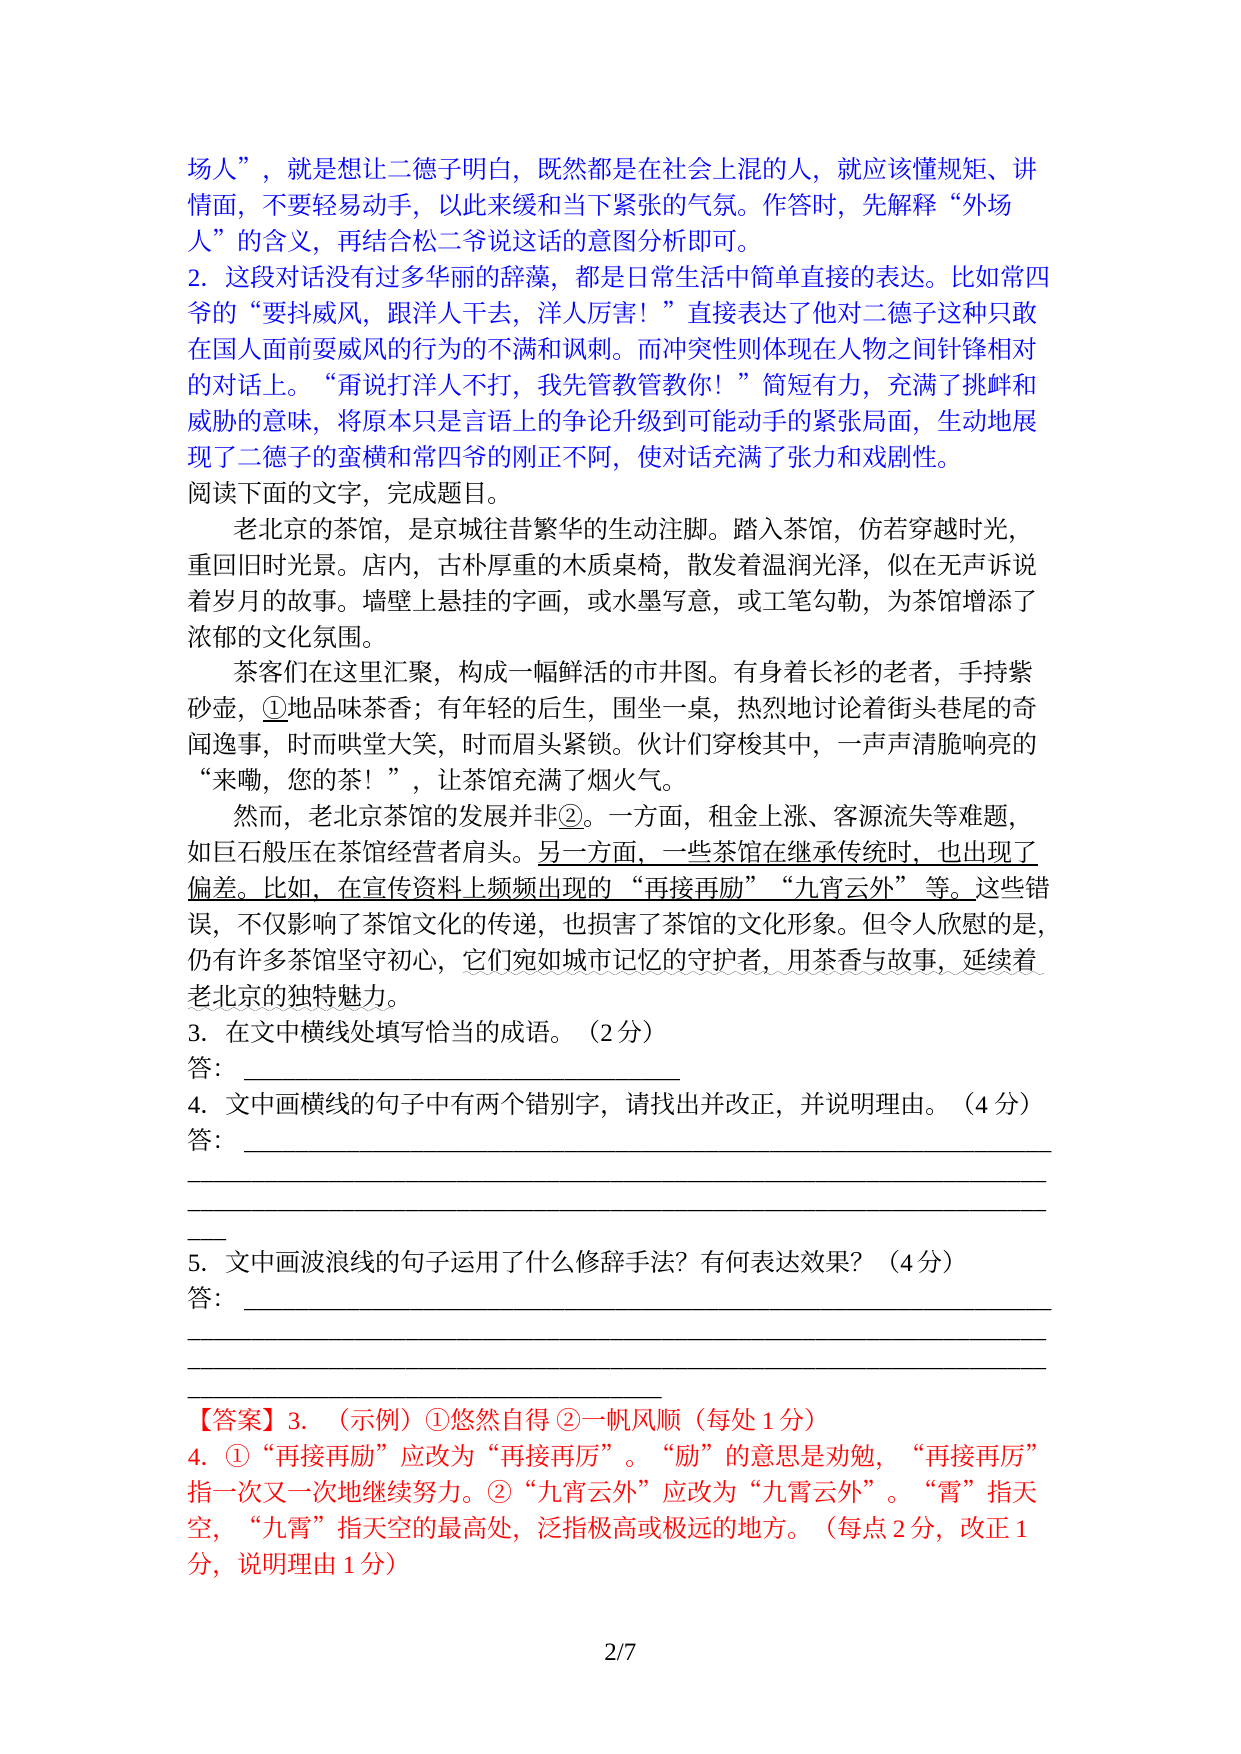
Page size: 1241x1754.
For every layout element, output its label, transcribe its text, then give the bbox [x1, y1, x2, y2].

text 答： _ _ _ _ _ _ _ _ _ _ _ _ _ _ _ _ _ _ _ _ _ _ _ _ _ _ _ _ _ _ _ _ _ _ [188, 1048, 1052, 1084]
text 5．文中画波浪线的句子运用了什么修辞手法？有何表达效果？（4分） [188, 1242, 1052, 1278]
text 老北京的茶馆，是京城往昔繁华的生动注脚。踏入茶馆，仿若穿越时光，重回旧时光景。店内，古朴厚重的木质桌椅，散发着温润光泽，似在无声诉说着岁月的故事。墙壁上悬挂的字画，或水墨写意，或工笔勾勒，为茶馆增添了浓郁的文化氛围。 [188, 509, 1052, 653]
text 4．文中画横线的句子中有两个错别字，请找出并改正，并说明理由。（4 分） [188, 1084, 1052, 1120]
text 答： _ _ _ _ _ _ _ _ _ _ _ _ _ _ _ _ _ _ _ _ _ _ _ _ _ _ _ _ _ _ _ _ _ _ _ _ _ _ _ _ _ _ _ _ _ _ _ _ _ _ _ _ _ _ _ _ _ _ _ _ _ _ _ _ _ _ _ _ _ _ _ _ _ _ _ _ _ _ _ _ _ _ _ _ _ _ _ _ _ _ _ _ _ _ _ _ _ _ _ _ _ _ _ _ _ _ _ _ _ _ _ _ _ _ _ _ _ _ _ _ _ _ _ _ _ _ _ _ _ _ _ _ _ _ _ _ _ _ _ _ _ _ _ _ _ _ _ _ _ _ _ _ _ _ _ _ _ _ _ _ _ _ _ _ _ _ _ _ _ _ _ _ _ _ _ _ _ _ _ _ _ _ _ _ _ _ _ _ _ _ _ _ _ _ _ _ _ _ _ _ _ _ _ _ _ _ _ _ _ _ _ _ _ _ _ _ _ _ _ _ _ _ _ _ _ _ _ _ _ _ _ _ _ _ [188, 1278, 1052, 1401]
text 然而，老北京茶馆的发展并非②。一方面，租金上涨、客源流失等难题，如巨石般压在茶馆经营者肩头。另一方面，一些茶馆在继承传统时，也出现了偏差。比如，在宣传资料上频频出现的 “再接再励”“九宵云外” 等。这些错误，不仅影响了茶馆文化的传递，也损害了茶馆的文化形象。但令人欣慰的是，仍有许多茶馆坚守初心，它们宛如城市记忆的守护者，用茶香与故事，延续着老北京的独特魅力。 [188, 797, 1052, 1012]
text 阅读下面的文字，完成题目。 [188, 473, 1052, 509]
text 茶客们在这里汇聚，构成一幅鲜活的市井图。有身着长衫的老者，手持紫砂壶，①地品味茶香；有年轻的后生，围坐一桌，热烈地讨论着街头巷尾的奇闻逸事，时而哄堂大笑，时而眉头紧锁。伙计们穿梭其中，一声声清脆响亮的“来嘞，您的茶！”，让茶馆充满了烟火气。 [188, 653, 1052, 797]
text 3．在文中横线处填写恰当的成语。（2分） [188, 1012, 1052, 1048]
text 4．①“再接再励”应改为“再接再厉”。“励”的意思是劝勉，“再接再厉”指一次又一次地继续努力。②“九宵云外”应改为“九霄云外”。“霄”指天空，“九霄”指天空的最高处，泛指极高或极远的地方。（每点2分，改正1分，说明理由1分） [188, 1437, 1052, 1580]
text 【答案】3．（示例）①悠然自得 ②一帆风顺（每处1分） [188, 1401, 1052, 1437]
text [188, 150, 1052, 258]
text 2．这段对话没有过多华丽的辞藻，都是日常生活中简单直接的表达。比如常四爷的“要抖威风，跟洋人干去，洋人厉害！”直接表达了他对二德子这种只敢在国人面前耍威风的行为的不满和讽刺。而冲突性则体现在人物之间针锋相对的对话上。“甭说打洋人不打，我先管教管教你！”简短有力，充满了挑衅和威胁的意味，将原本只是言语上的争论升级到可能动手的紧张局面，生动地展现了二德子的蛮横和常四爷的刚正不阿，使对话充满了张力和戏剧性。 [188, 258, 1052, 473]
text 答： _ _ _ _ _ _ _ _ _ _ _ _ _ _ _ _ _ _ _ _ _ _ _ _ _ _ _ _ _ _ _ _ _ _ _ _ _ _ _ _ _ _ _ _ _ _ _ _ _ _ _ _ _ _ _ _ _ _ _ _ _ _ _ _ _ _ _ _ _ _ _ _ _ _ _ _ _ _ _ _ _ _ _ _ _ _ _ _ _ _ _ _ _ _ _ _ _ _ _ _ _ _ _ _ _ _ _ _ _ _ _ _ _ _ _ _ _ _ _ _ _ _ _ _ _ _ _ _ _ _ _ _ _ _ _ _ _ _ _ _ _ _ _ _ _ _ _ _ _ _ _ _ _ _ _ _ _ _ _ _ _ _ _ _ _ _ _ _ _ _ _ _ _ _ _ _ _ _ _ _ _ _ _ _ _ _ _ _ _ _ _ _ _ _ _ _ _ _ _ _ [188, 1120, 1052, 1242]
